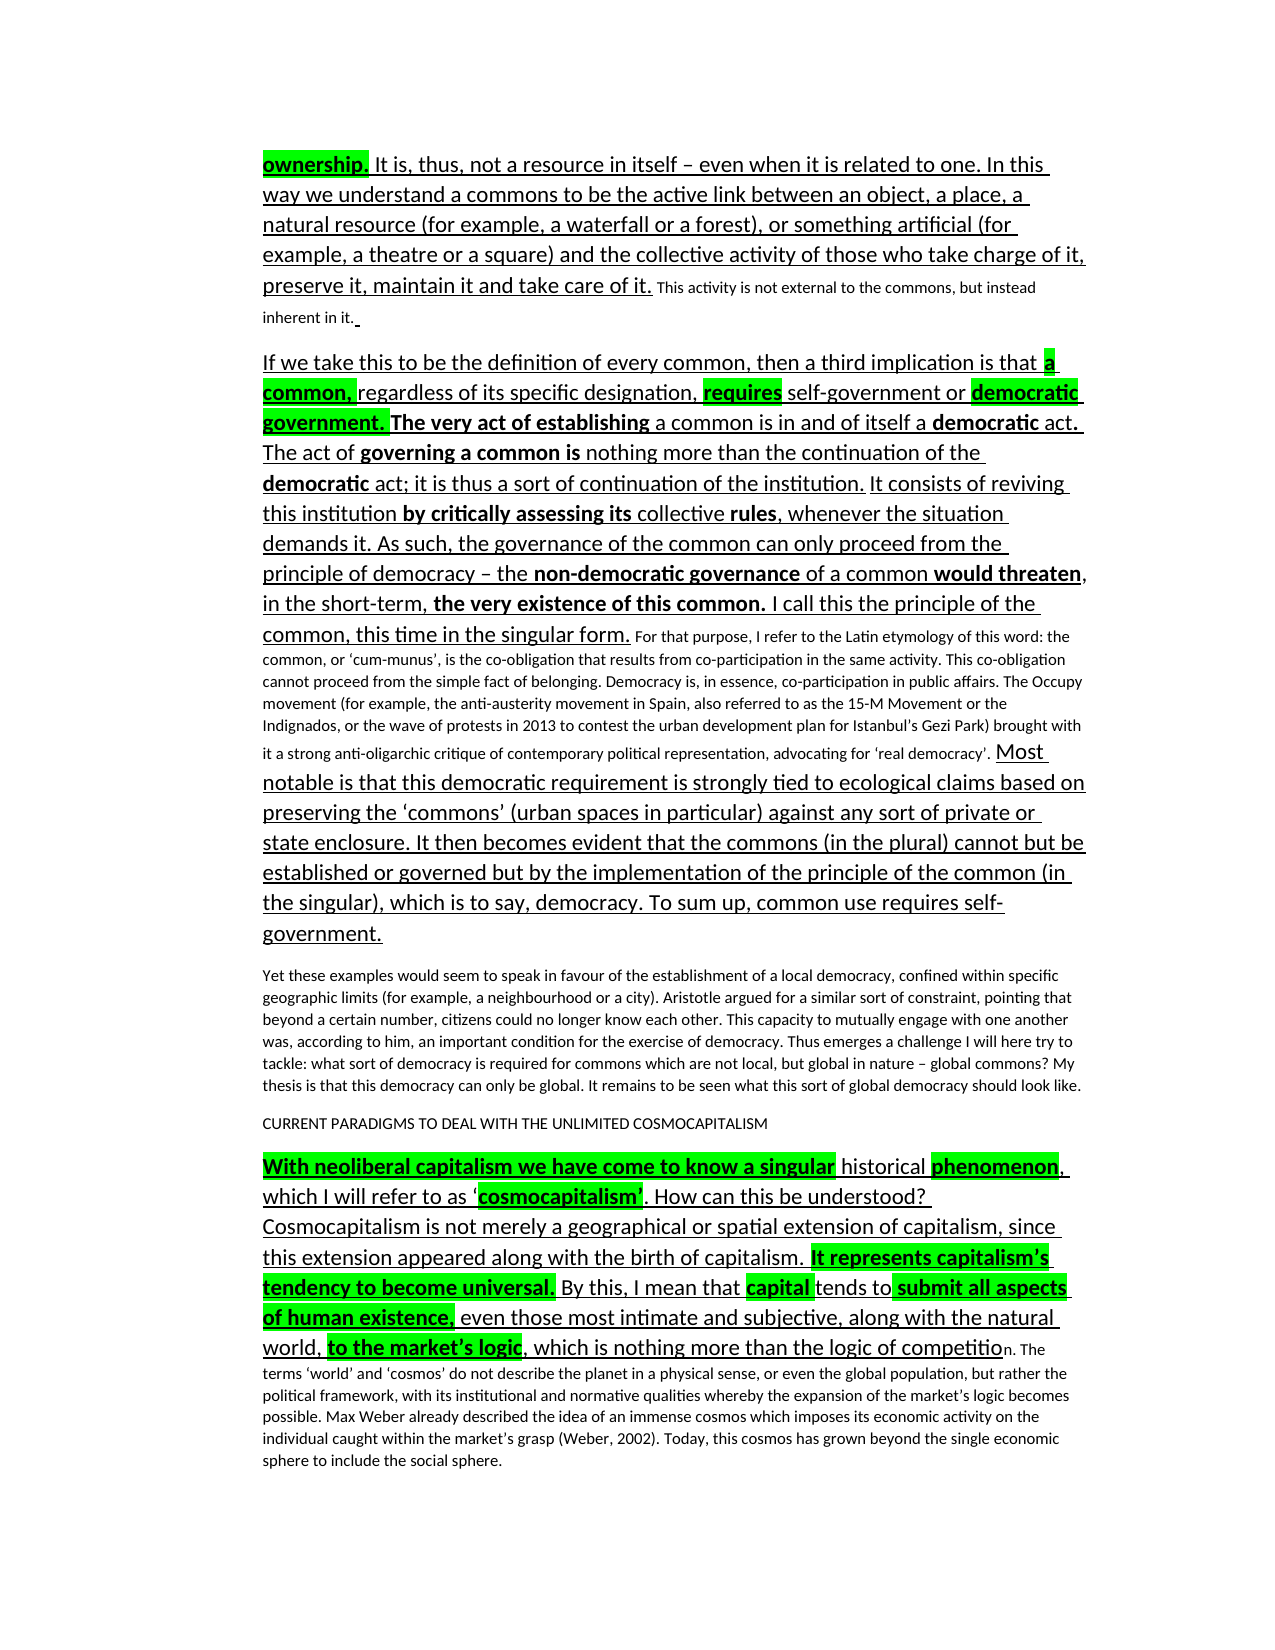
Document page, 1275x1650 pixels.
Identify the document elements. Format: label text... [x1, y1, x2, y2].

text Yet these examples would seem to speak in favour of the establishment of a local democracy, confined within specific geographic limits (for example, a neighbourhood or a city). Aristotle argued for a similar sort of constraint, pointing that beyond a certain number, citizens could no longer know each other. This capacity to mutually engage with one another was, according to him, an important condition for the exercise of democracy. Thus emerges a challenge I will here try to tackle: what sort of democracy is required for commons which are not local, but global in nature – global commons? My thesis is that this democracy can only be global. It remains to be seen what this sort of global democracy should look like. [262, 966, 1087, 1095]
text CURRENT PARADIGMS TO DEAL WITH THE UNLIMITED COSMOCAPITALISM [262, 1113, 1087, 1134]
text If we take this to be the definition of every common, then a third implication is that a common, regardless of its specific designation, requires self-government or democratic government. The very act of establishing a common is in and of itself a democratic act. The act of governing a common is nothing more than the continuation of the democratic act; it is thus a sort of continuation of the institution. It consists of reviving this institution by critically assessing its collective rules, whenever the situation demands it. As such, the governance of the common can only proceed from the principle of democracy – the non-democratic governance of a common would threaten, in the short-term, the very existence of this common. I call this the principle of the common, this time in the singular form. For that purpose, I refer to the Latin etymology of this word: the common, or ‘cum-munus’, is the co-obligation that results from co-participation in the same activity. This co-obligation cannot proceed from the simple fact of belonging. Democracy is, in essence, co-participation in public affairs. The Occupy movement (for example, the anti-austerity movement in Spain, also referred to as the 15-M Movement or the Indignados, or the wave of protests in 2013 to contest the urban development plan for Istanbul’s Gezi Park) brought with it a strong anti-oligarchic critique of contemporary political representation, advocating for ‘real democracy’. Most notable is that this democratic requirement is strongly tied to ecological claims based on preserving the ‘commons’ (urban spaces in particular) against any sort of private or state enclosure. It then becomes evident that the commons (in the plural) cannot but be established or governed but by the implementation of the principle of the common (in the singular), which is to say, democracy. To sum up, common use requires self-government. [262, 348, 1087, 947]
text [262, 150, 1087, 329]
text With neoliberal capitalism we have come to know a singular historical phenomenon, which I will refer to as ‘cosmocapitalism’. How can this be understood? Cosmocapitalism is not merely a geographical or spatial extension of capitalism, since this extension appeared along with the birth of capitalism. It represents capitalism’s tendency to become universal. By this, I mean that capital tends to submit all aspects of human existence, even those most intimate and subjective, along with the natural world, to the market’s logic, which is nothing more than the logic of competition. The terms ‘world’ and ‘cosmos’ do not describe the planet in a physical sense, or even the global population, but rather the political framework, with its institutional and normative qualities whereby the expansion of the market’s logic becomes possible. Max Weber already described the idea of an immense cosmos which imposes its economic activity on the individual caught within the market’s grasp (Weber, 2002). Today, this cosmos has grown beyond the single economic sphere to include the social sphere. [262, 1152, 1087, 1471]
